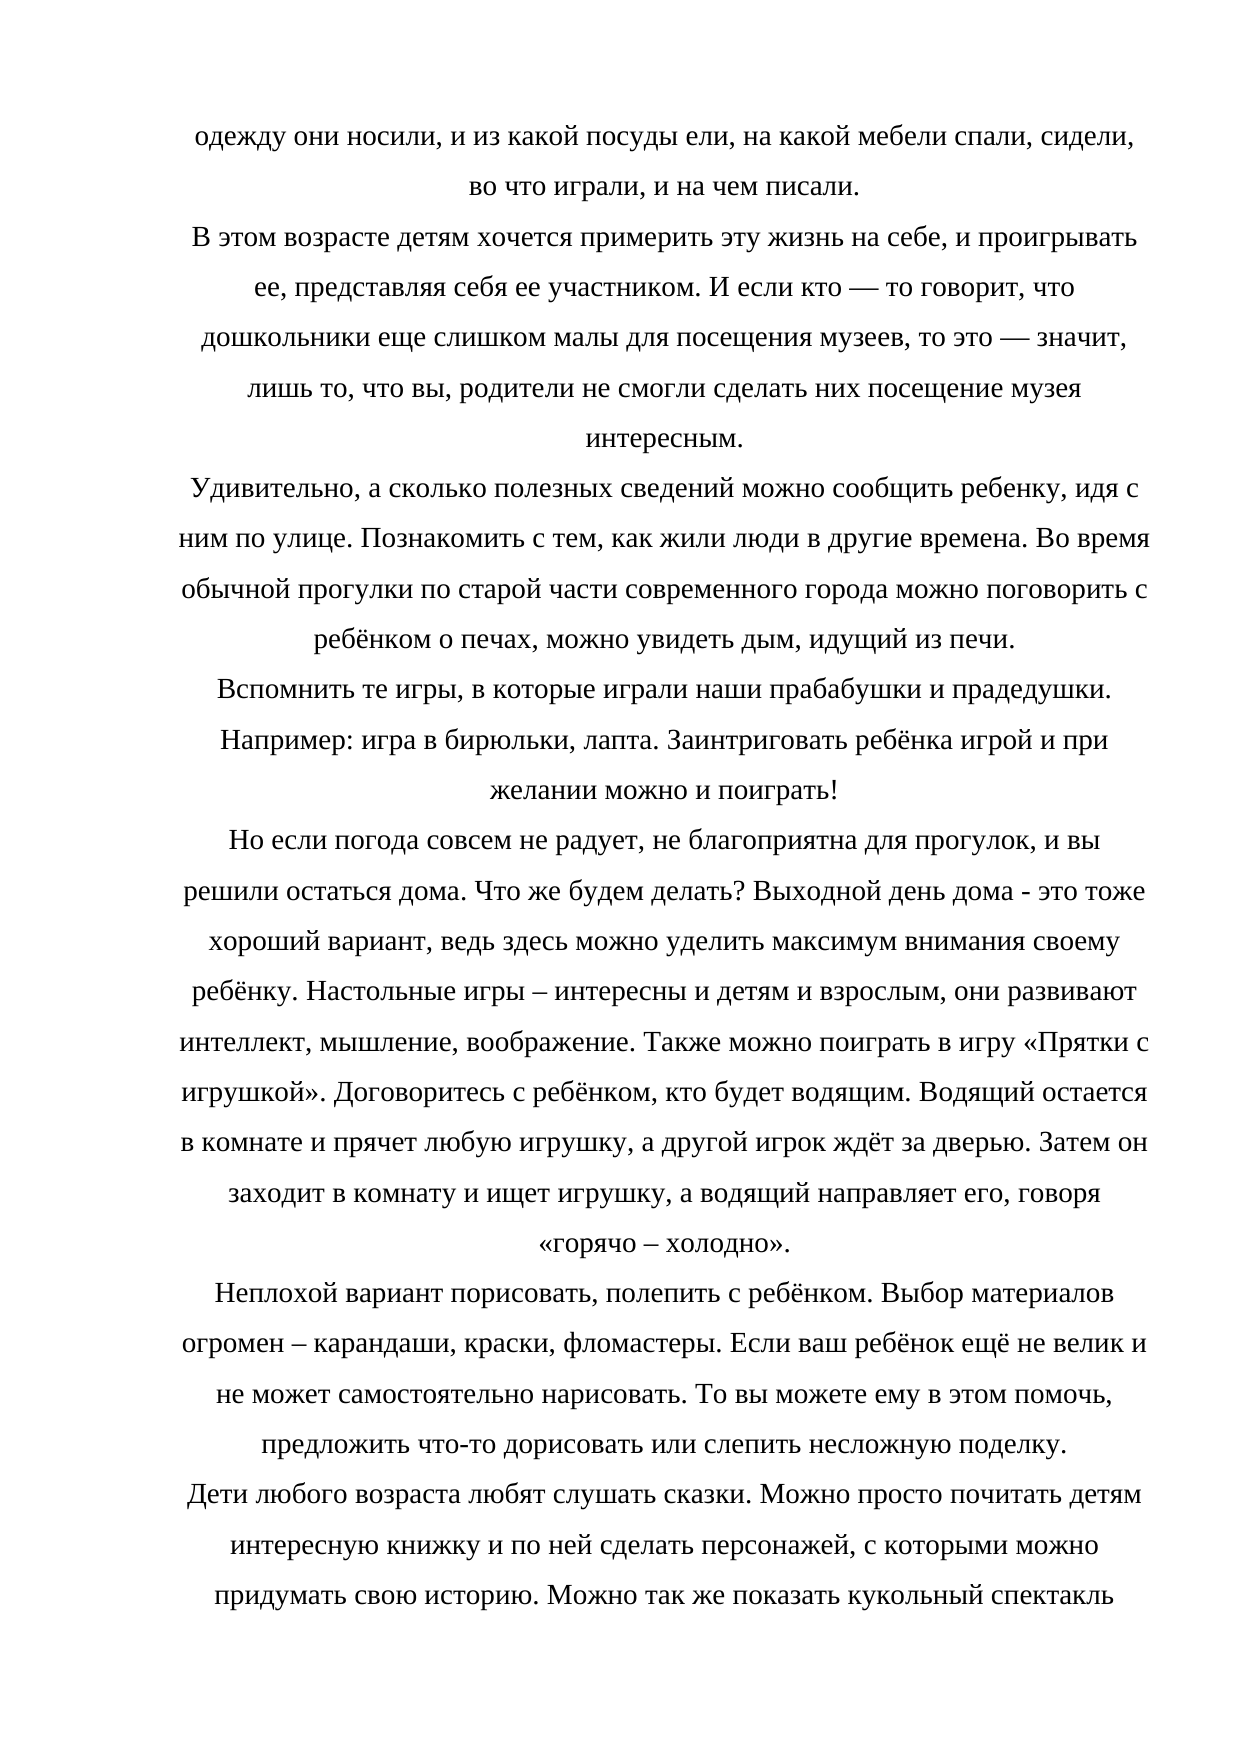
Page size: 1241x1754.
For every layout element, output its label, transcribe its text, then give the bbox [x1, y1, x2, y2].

text Неплохой вариант порисовать, полепить с ребёнком. Выбор материалов огромен – карандаши, краски, фломастеры. Если ваш ребёнок ещё не велик и не может самостоятельно нарисовать. То вы можете ему в этом помочь, предложить что-то дорисовать или слепить несложную поделку. [177, 1275, 1152, 1460]
text Но если погода совсем не радует, не благоприятна для прогулок, и вы решили остаться дома. Что же будем делать? Выходной день дома - это тоже хороший вариант, ведь здесь можно уделить максимум внимания своему ребёнку. Настольные игры – интересны и детям и взрослым, они развивают интеллект, мышление, воображение. Также можно поиграть в игру «Прятки с игрушкой». Договоритесь с ребёнком, кто будет водящим. Водящий остается в комнате и прячет любую игрушку, а другой игрок ждёт за дверью. Затем он заходит в комнату и ищет игрушку, а водящий направляет его, говоря «горячо – холодно». [177, 822, 1152, 1258]
text Удивительно, а сколько полезных сведений можно сообщить ребенку, идя с ним по улице. Познакомить с тем, как жили люди в другие времена. Во время обычной прогулки по старой части современного города можно поговорить с ребёнком о печах, можно увидеть дым, идущий из печи. [177, 470, 1152, 655]
text Вспомнить те игры, в которые играли наши прабабушки и прадедушки. Например: игра в бирюльки, лапта. Заинтриговать ребёнка игрой и при желании можно и поиграть! [177, 672, 1152, 806]
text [177, 118, 1152, 202]
text В этом возрасте детям хочется примерить эту жизнь на себе, и проигрывать ее, представляя себя ее участником. И если кто — то говорит, что дошкольники еще слишком малы для посещения музеев, то это — значит, лишь то, что вы, родители не смогли сделать них посещение музея интересным. [177, 219, 1152, 453]
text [177, 1477, 1152, 1611]
